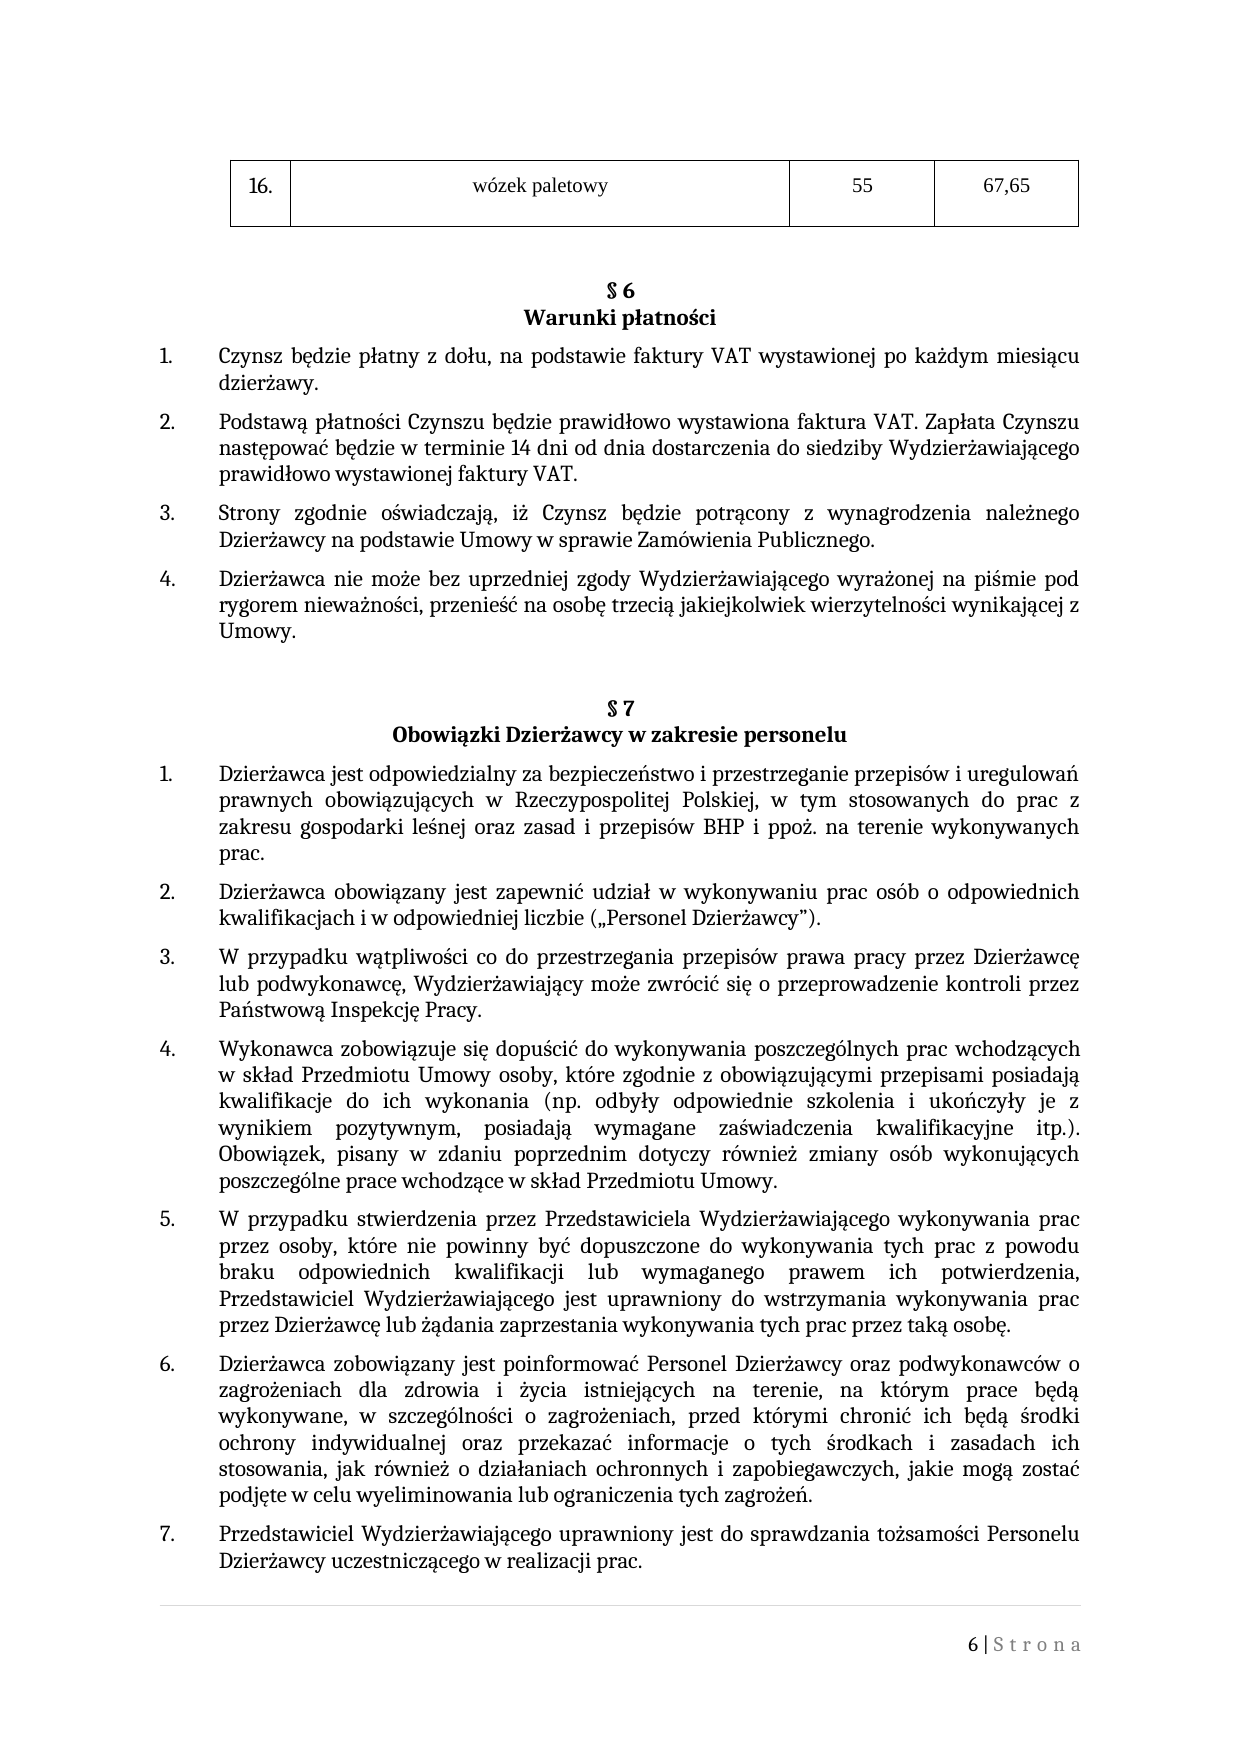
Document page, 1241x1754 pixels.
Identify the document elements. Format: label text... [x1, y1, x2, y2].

list Wykonawca zobowiązuje się dopuścić do wykonywania poszczególnych prac wchodzących w skład Przedmiotu Umowy osoby, które zgodnie z obowiązującymi przepisami posiadają kwalifikacje do ich wykonania (np. odbyły odpowiednie szkolenia i ukończyły je z wynikiem pozytywnym, posiadają wymagane zaświadczenia kwalifikacyjne itp.). Obowiązek, pisany w zdaniu poprzednim dotyczy również zmiany osób wykonujących poszczególne prace wchodzące w skład Przedmiotu Umowy. [159, 1036, 1081, 1194]
text § 7 Obowiązki Dzierżawcy w zakresie personelu [159, 696, 1081, 748]
list Podstawą płatności Czynszu będzie prawidłowo wystawiona faktura VAT. Zapłata Czynszu następować będzie w terminie 14 dni od dnia dostarczenia do siedziby Wydzierżawiającego prawidłowo wystawionej faktury VAT. [159, 408, 1081, 488]
table_cell wózek paletowy [291, 161, 789, 226]
list Dzierżawca nie może bez uprzedniej zgody Wydzierżawiającego wyrażonej na piśmie pod rygorem nieważności, przenieść na osobę trzecią jakiejkolwiek wierzytelności wynikającej z Umowy. [159, 565, 1081, 644]
list Dzierżawca zobowiązany jest poinformować Personel Dzierżawcy oraz podwykonawców o zagrożeniach dla zdrowia i życia istniejących na terenie, na którym prace będą wykonywane, w szczególności o zagrożeniach, przed którymi chronić ich będą środki ochrony indywidualnej oraz przekazać informacje o tych środkach i zasadach ich stosowania, jak również o działaniach ochronnych i zapobiegawczych, jakie mogą zostać podjęte w celu wyeliminowania lub ograniczenia tych zagrożeń. [159, 1351, 1081, 1509]
table_cell 55 [790, 161, 934, 226]
list W przypadku stwierdzenia przez Przedstawiciela Wydzierżawiającego wykonywania prac przez osoby, które nie powinny być dopuszczone do wykonywania tych prac z powodu braku odpowiednich kwalifikacji lub wymaganego prawem ich potwierdzenia, Przedstawiciel Wydzierżawiającego jest uprawniony do wstrzymania wykonywania prac przez Dzierżawcę lub żądania zaprzestania wykonywania tych prac przez taką osobę. [159, 1206, 1081, 1338]
text § 6 Warunki płatności [159, 278, 1081, 331]
list Dzierżawca obowiązany jest zapewnić udział w wykonywaniu prac osób o odpowiednich kwalifikacjach i w odpowiedniej liczbie („Personel Dzierżawcy”). [159, 879, 1081, 932]
table_cell 67,65 [935, 161, 1078, 226]
list W przypadku wątpliwości co do przestrzegania przepisów prawa pracy przez Dzierżawcę lub podwykonawcę, Wydzierżawiający może zwrócić się o przeprowadzenie kontroli przez Państwową Inspekcję Pracy. [159, 944, 1081, 1023]
table_cell 16. [231, 161, 290, 226]
list Przedstawiciel Wydzierżawiającego uprawniony jest do sprawdzania tożsamości Personelu Dzierżawcy uczestniczącego w realizacji prac. [159, 1521, 1081, 1574]
list Dzierżawca jest odpowiedzialny za bezpieczeństwo i przestrzeganie przepisów i uregulowań prawnych obowiązujących w Rzeczypospolitej Polskiej, w tym stosowanych do prac z zakresu gospodarki leśnej oraz zasad i przepisów BHP i ppoż. na terenie wykonywanych prac. [159, 761, 1081, 866]
list Strony zgodnie oświadczają, iż Czynsz będzie potrącony z wynagrodzenia należnego Dzierżawcy na podstawie Umowy w sprawie Zamówienia Publicznego. [159, 500, 1081, 553]
list Czynsz będzie płatny z dołu, na podstawie faktury VAT wystawionej po każdym miesiącu dzierżawy. [159, 343, 1081, 396]
